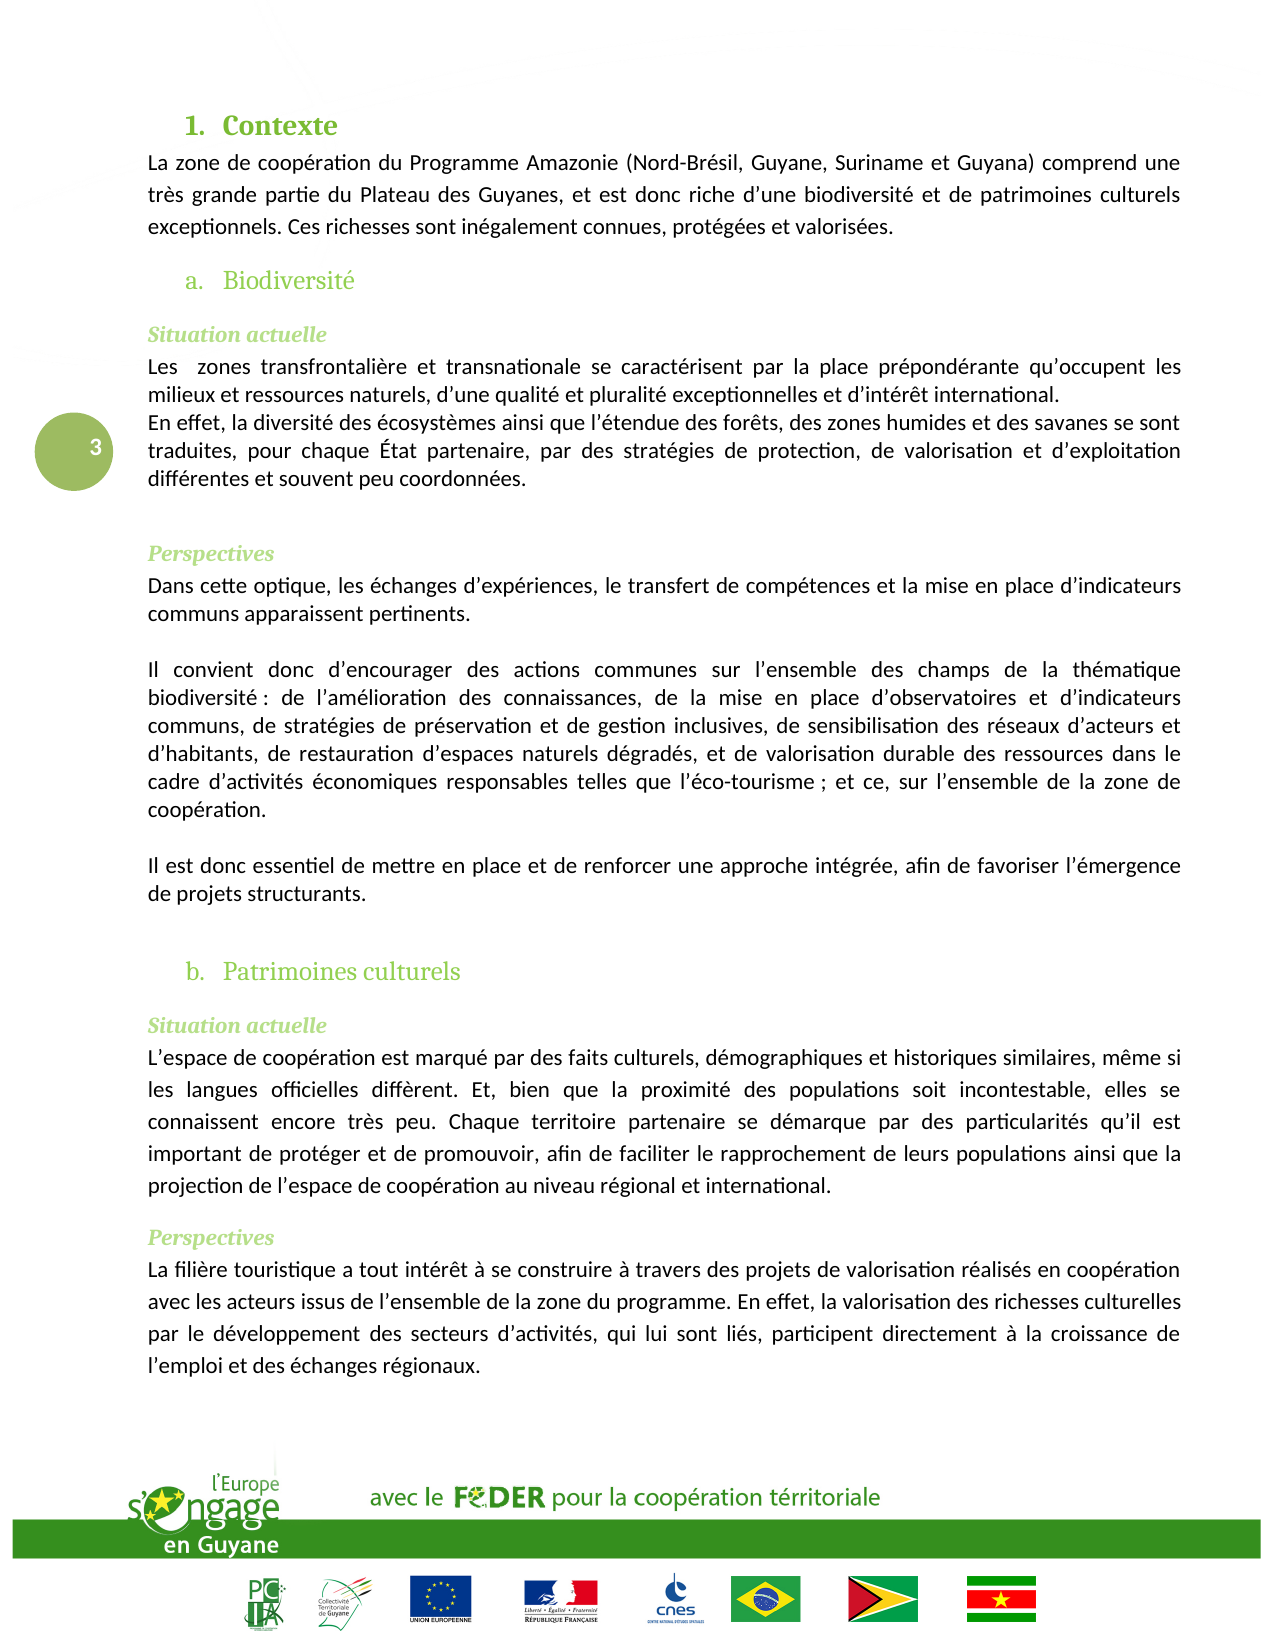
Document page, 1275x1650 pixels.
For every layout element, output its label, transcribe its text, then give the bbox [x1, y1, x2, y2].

text Les zones transfrontalière et transnationale se caractérisent par la place prépondérante qu’occupent les milieux et ressources naturels, d’une qualité et pluralité exceptionnelles et d’intérêt international. [148, 352, 1181, 408]
subtitle Contexte [185, 109, 1181, 143]
text Il convient donc d’encourager des actions communes sur l’ensemble des champs de la thématique biodiversité : de l’amélioration des connaissances, de la mise en place d’observatoires et d’indicateurs communs, de stratégies de préservation et de gestion inclusives, de sensibilisation des réseaux d’acteurs et d’habitants, de restauration d’espaces naturels dégradés, et de valorisation durable des ressources dans le cadre d’activités économiques responsables telles que l’éco-tourisme ; et ce, sur l’ensemble de la zone de coopération. [148, 655, 1181, 823]
subtitle Situation actuelle [148, 1013, 1181, 1039]
subtitle Patrimoines culturels [185, 956, 1181, 987]
picture [12, 0, 1261, 1645]
subtitle Perspectives [148, 1225, 1181, 1251]
text En effet, la diversité des écosystèmes ainsi que l’étendue des forêts, des zones humides et des savanes se sont traduites, pour chaque État partenaire, par des stratégies de protection, de valorisation et d’exploitation différentes et souvent peu coordonnées. [148, 408, 1181, 492]
subtitle Biodiversité [185, 265, 1181, 296]
text La zone de coopération du Programme Amazonie (Nord-Brésil, Guyane, Suriname et Guyana) comprend une très grande partie du Plateau des Guyanes, et est donc riche d’une biodiversité et de patrimoines culturels exceptionnels. Ces richesses sont inégalement connues, protégées et valorisées. [148, 148, 1181, 240]
text Dans cette optique, les échanges d’expériences, le transfert de compétences et la mise en place d’indicateurs communs apparaissent pertinents. [148, 571, 1181, 627]
subtitle Situation actuelle [148, 322, 1181, 348]
text La filière touristique a tout intérêt à se construire à travers des projets de valorisation réalisés en coopération avec les acteurs issus de l’ensemble de la zone du programme. En effet, la valorisation des richesses culturelles par le développement des secteurs d’activités, qui lui sont liés, participent directement à la croissance de l’emploi et des échanges régionaux. [148, 1255, 1181, 1379]
text Il est donc essentiel de mettre en place et de renforcer une approche intégrée, afin de favoriser l’émergence de projets structurants. [148, 851, 1181, 907]
text L’espace de coopération est marqué par des faits culturels, démographiques et historiques similaires, même si les langues officielles diffèrent. Et, bien que la proximité des populations soit incontestable, elles se connaissent encore très peu. Chaque territoire partenaire se démarque par des particularités qu’il est important de protéger et de promouvoir, afin de faciliter le rapprochement de leurs populations ainsi que la projection de l’espace de coopération au niveau régional et international. [148, 1043, 1181, 1200]
subtitle Perspectives [148, 541, 1181, 567]
